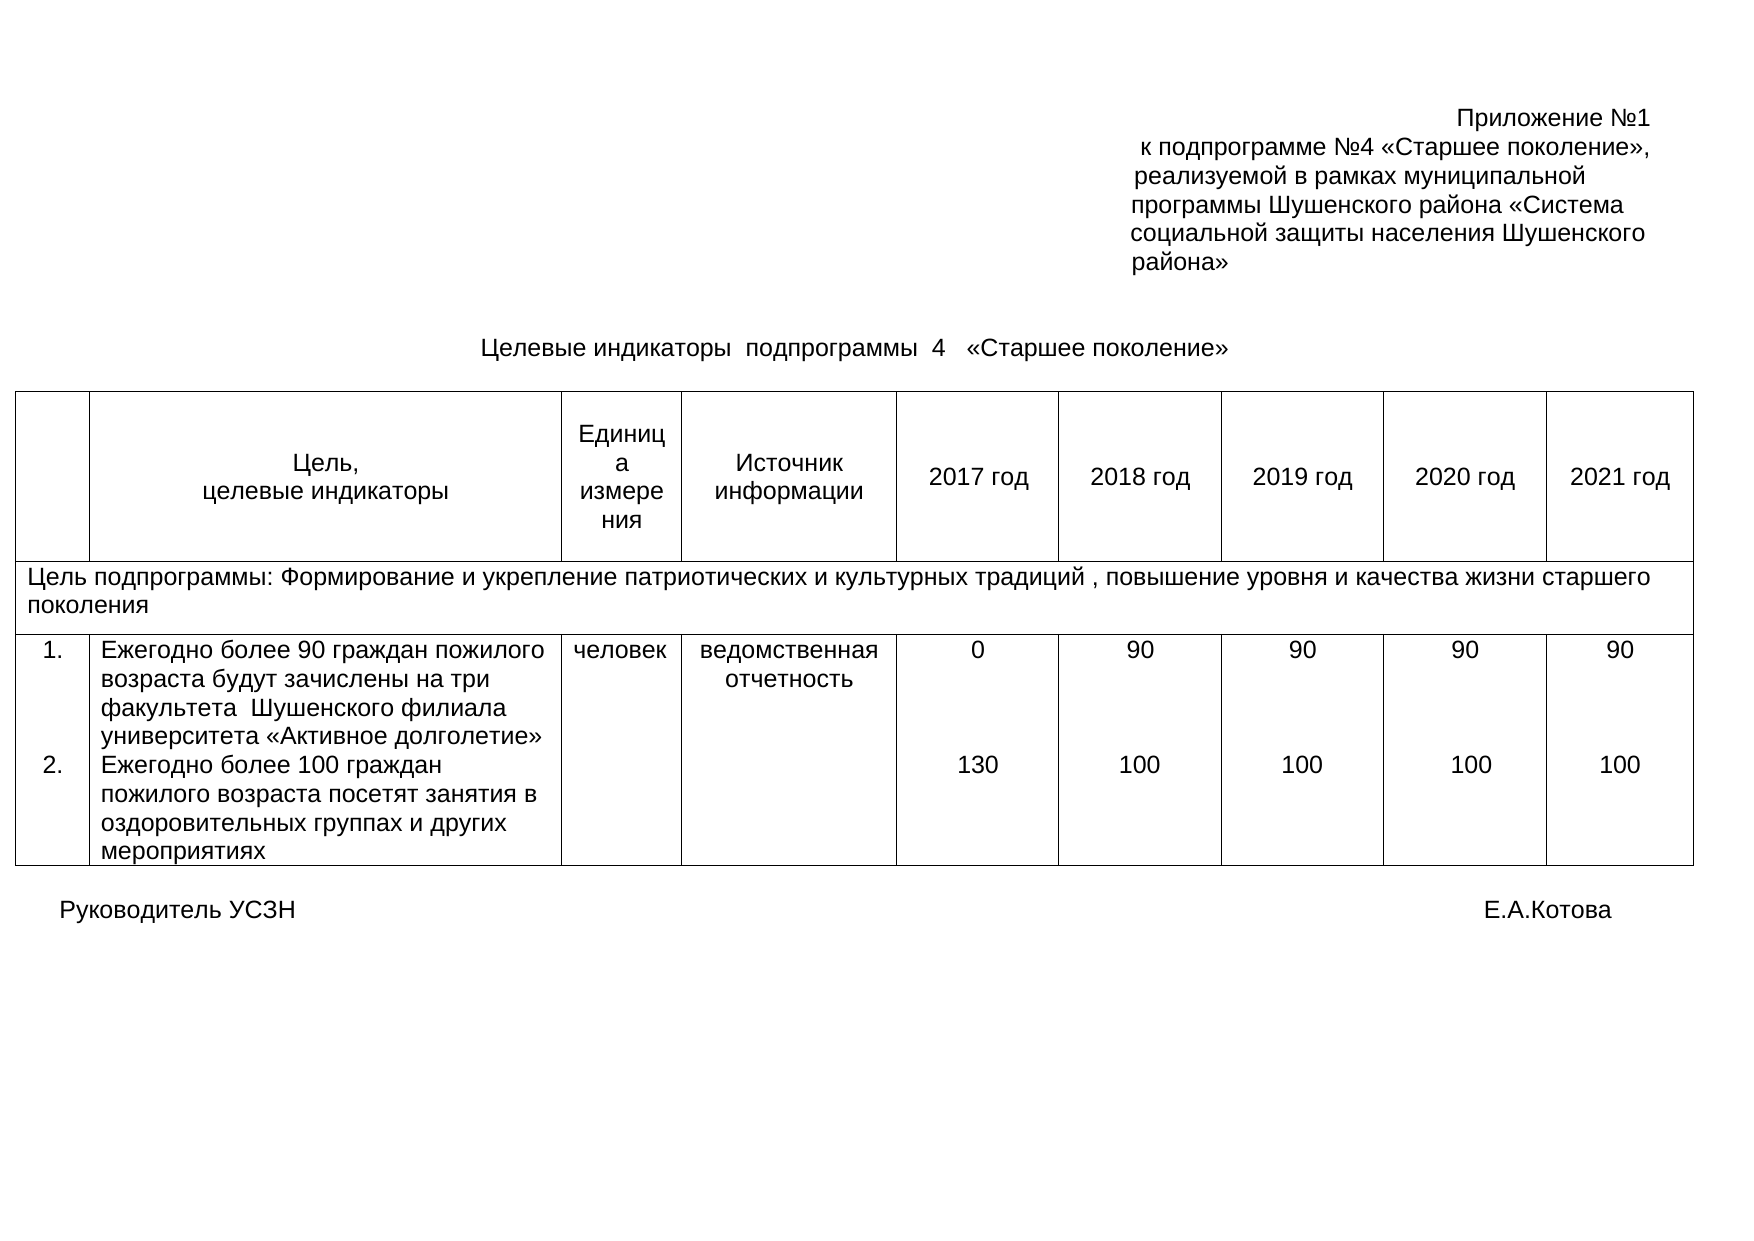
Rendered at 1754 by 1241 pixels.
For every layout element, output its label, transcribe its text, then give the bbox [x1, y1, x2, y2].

table_cell 1. 2. [16, 635, 89, 865]
text района» [59, 247, 1651, 276]
text Руководитель УСЗН Е.А.Котова [59, 895, 1651, 923]
text программы Шушенского района «Система [59, 190, 1651, 218]
table_header 2020 год [1384, 392, 1546, 561]
table_cell 90 100 [1059, 635, 1221, 865]
text социальной защиты населения Шушенского [59, 218, 1651, 247]
text Приложение №1 [59, 103, 1651, 132]
table_cell 90 100 [1384, 635, 1546, 865]
text Целевые индикаторы подпрограммы 4 «Старшее поколение» [59, 333, 1651, 362]
text реализуемой в рамках муниципальной [59, 161, 1651, 190]
table_cell ведомственная отчетность [682, 635, 896, 865]
table_header Единица измерения [562, 392, 681, 561]
table_header 2017 год [897, 392, 1058, 561]
table_cell 90 100 [1222, 635, 1383, 865]
table_header 2021 год [1547, 392, 1693, 561]
table_cell 0 130 [897, 635, 1058, 865]
table_cell 90 100 [1547, 635, 1693, 865]
table_cell Цель подпрограммы: Формирование и укрепление патриотических и культурных традиций , повышение уровня и качества жизни старшего поколения [16, 562, 1693, 634]
table_header Источник информации [682, 392, 896, 561]
table_header [16, 392, 89, 561]
text к подпрограмме №4 «Старшее поколение», [59, 132, 1651, 161]
table_cell человек [562, 635, 681, 865]
table_header Цель, целевые индикаторы [90, 392, 561, 561]
table_cell Ежегодно более 90 граждан пожилого возраста будут зачислены на три факультета Шушенского филиала университета «Активное долголетие» Ежегодно более 100 граждан пожилого возраста посетят занятия в оздоровительных группах и других мероприятиях [90, 635, 561, 865]
table_header 2018 год [1059, 392, 1221, 561]
table_header 2019 год [1222, 392, 1383, 561]
